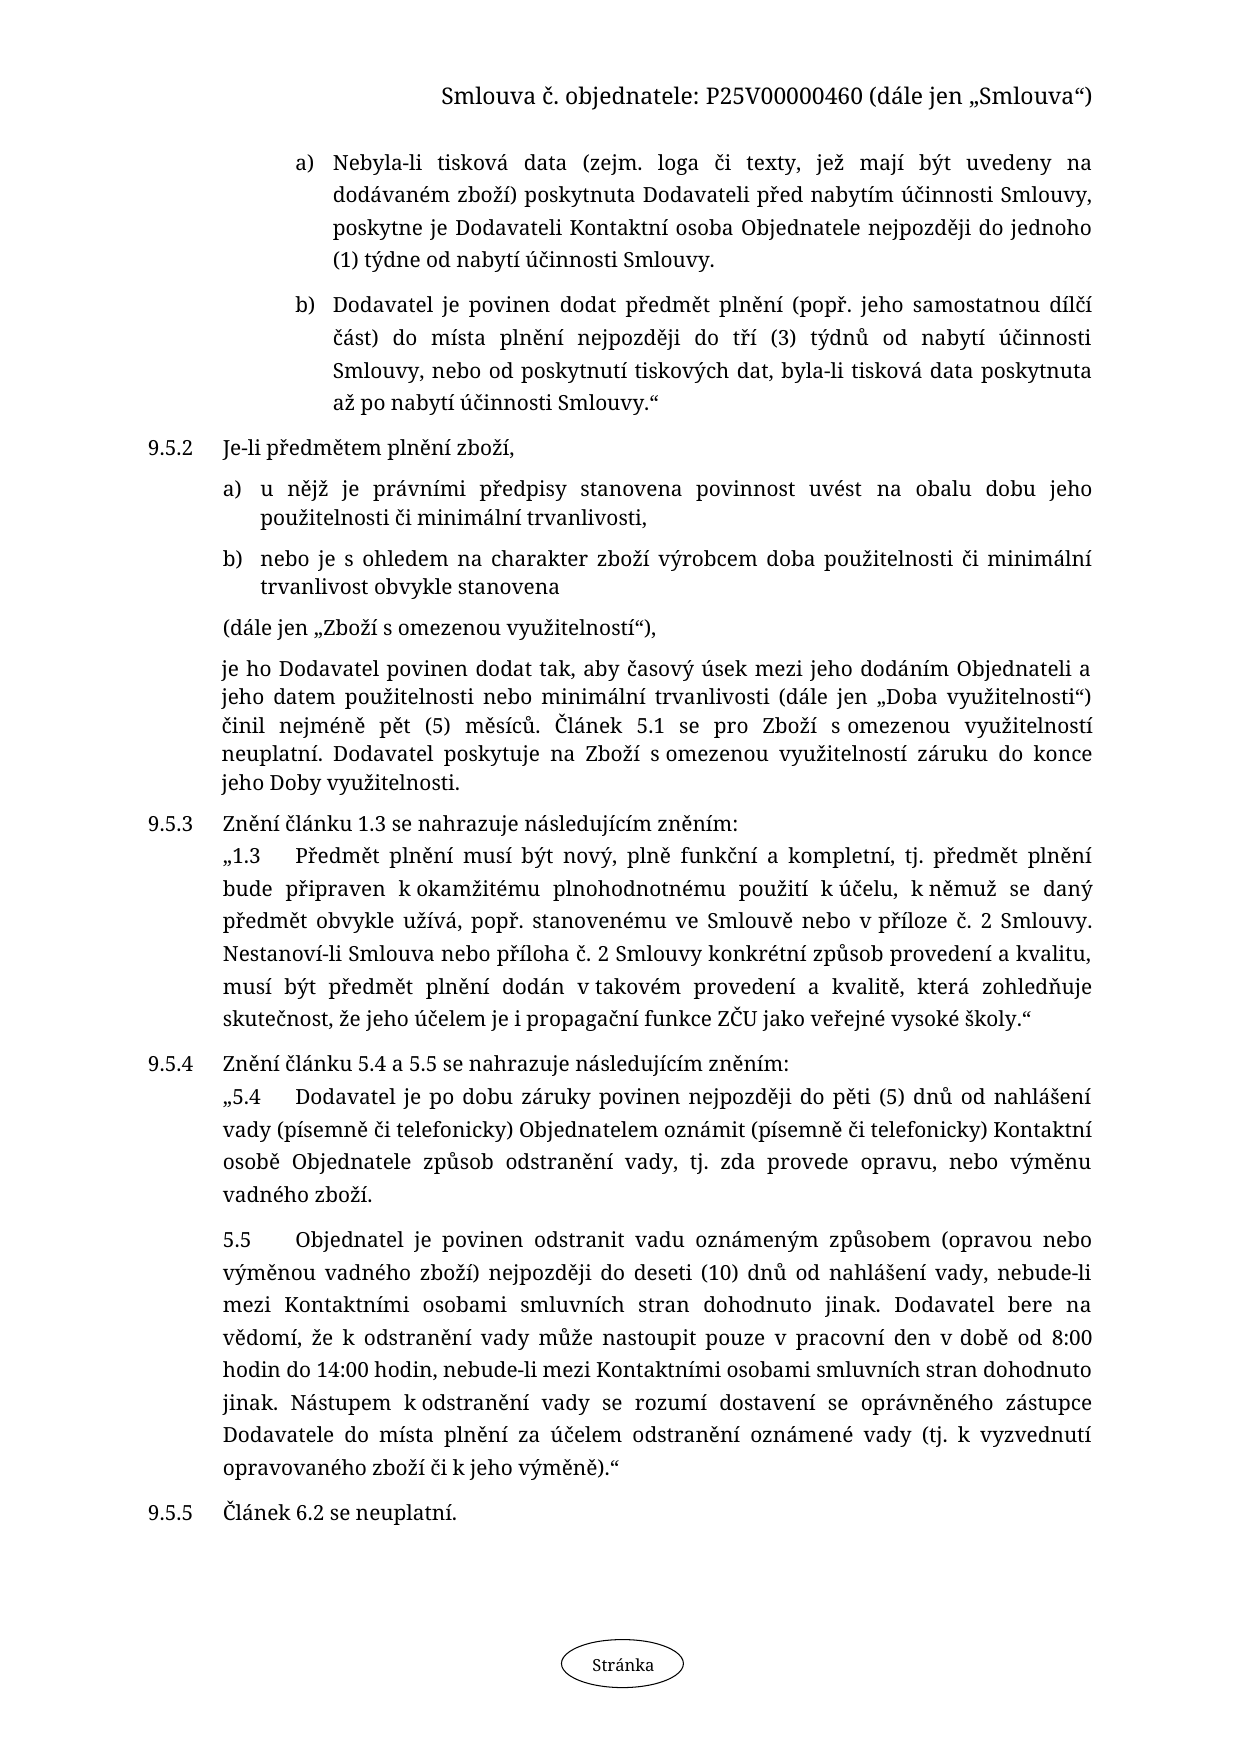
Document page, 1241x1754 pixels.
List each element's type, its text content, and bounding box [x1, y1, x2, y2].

list „5.4 Dodavatel je po dobu záruky povinen nejpozději do pěti (5) dnů od nahlášení vady (písemně či telefonicky) Objednatelem oznámit (písemně či telefonicky) Kontaktní osobě Objednatele způsob odstranění vady, tj. zda provede opravu, nebo výměnu vadného zboží. [223, 1082, 1093, 1208]
list „1.3 Předmět plnění musí být nový, plně funkční a kompletní, tj. předmět plnění bude připraven k okamžitému plnohodnotnému použití k účelu, k němuž se daný předmět obvykle užívá, popř. stanovenému ve Smlouvě nebo v příloze č. 2 Smlouvy. Nestanoví-li Smlouva nebo příloha č. 2 Smlouvy konkrétní způsob provedení a kvalitu, musí být předmět plnění dodán v takovém provedení a kvalitě, která zohledňuje skutečnost, že jeho účelem je i propagační funkce ZČU jako veřejné vysoké školy.“ [223, 841, 1093, 1033]
list Článek 6.2 se neuplatní. [148, 1498, 1093, 1527]
list Dodavatel je povinen dodat předmět plnění (popř. jeho samostatnou dílčí část) do místa plnění nejpozději do tří (3) týdnů od nabytí účinnosti Smlouvy, nebo od poskytnutí tiskových dat, byla-li tisková data poskytnuta až po nabytí účinnosti Smlouvy.“ [295, 291, 1093, 417]
text je ho Dodavatel povinen dodat tak, aby časový úsek mezi jeho dodáním Objednateli a jeho datem použitelnosti nebo minimální trvanlivosti (dále jen „Doba využitelnosti“) činil nejméně pět (5) měsíců. Článek 5.1 se pro Zboží s omezenou využitelností neuplatní. Dodavatel poskytuje na Zboží s omezenou využitelností záruku do konce jeho Doby využitelnosti. [221, 654, 1093, 796]
list nebo je s ohledem na charakter zboží výrobcem doba použitelnosti či minimální trvanlivost obvykle stanovena [223, 544, 1093, 601]
text (dále jen „Zboží s omezenou využitelností“), [223, 613, 1093, 642]
list Znění článku 1.3 se nahrazuje následujícím zněním: [148, 809, 1093, 837]
list Znění článku 5.4 a 5.5 se nahrazuje následujícím zněním: [148, 1049, 1093, 1078]
list Nebyla-li tisková data (zejm. loga či texty, jež mají být uvedeny na dodávaném zboží) poskytnuta Dodavateli před nabytím účinnosti Smlouvy, poskytne je Dodavateli Kontaktní osoba Objednatele nejpozději do jednoho (1) týdne od nabytí účinnosti Smlouvy. [295, 148, 1093, 274]
list u nějž je právními předpisy stanovena povinnost uvést na obalu dobu jeho použitelnosti či minimální trvanlivosti, [223, 474, 1093, 531]
list Je-li předmětem plnění zboží, [148, 433, 1093, 462]
list 5.5 Objednatel je povinen odstranit vadu oznámeným způsobem (opravou nebo výměnou vadného zboží) nejpozději do deseti (10) dnů od nahlášení vady, nebude-li mezi Kontaktními osobami smluvních stran dohodnuto jinak. Dodavatel bere na vědomí, že k odstranění vady může nastoupit pouze v pracovní den v době od 8:00 hodin do 14:00 hodin, nebude-li mezi Kontaktními osobami smluvních stran dohodnuto jinak. Nástupem k odstranění vady se rozumí dostavení se oprávněného zástupce Dodavatele do místa plnění za účelem odstranění oznámené vady (tj. k vyzvednutí opravovaného zboží či k jeho výměně).“ [223, 1225, 1093, 1482]
